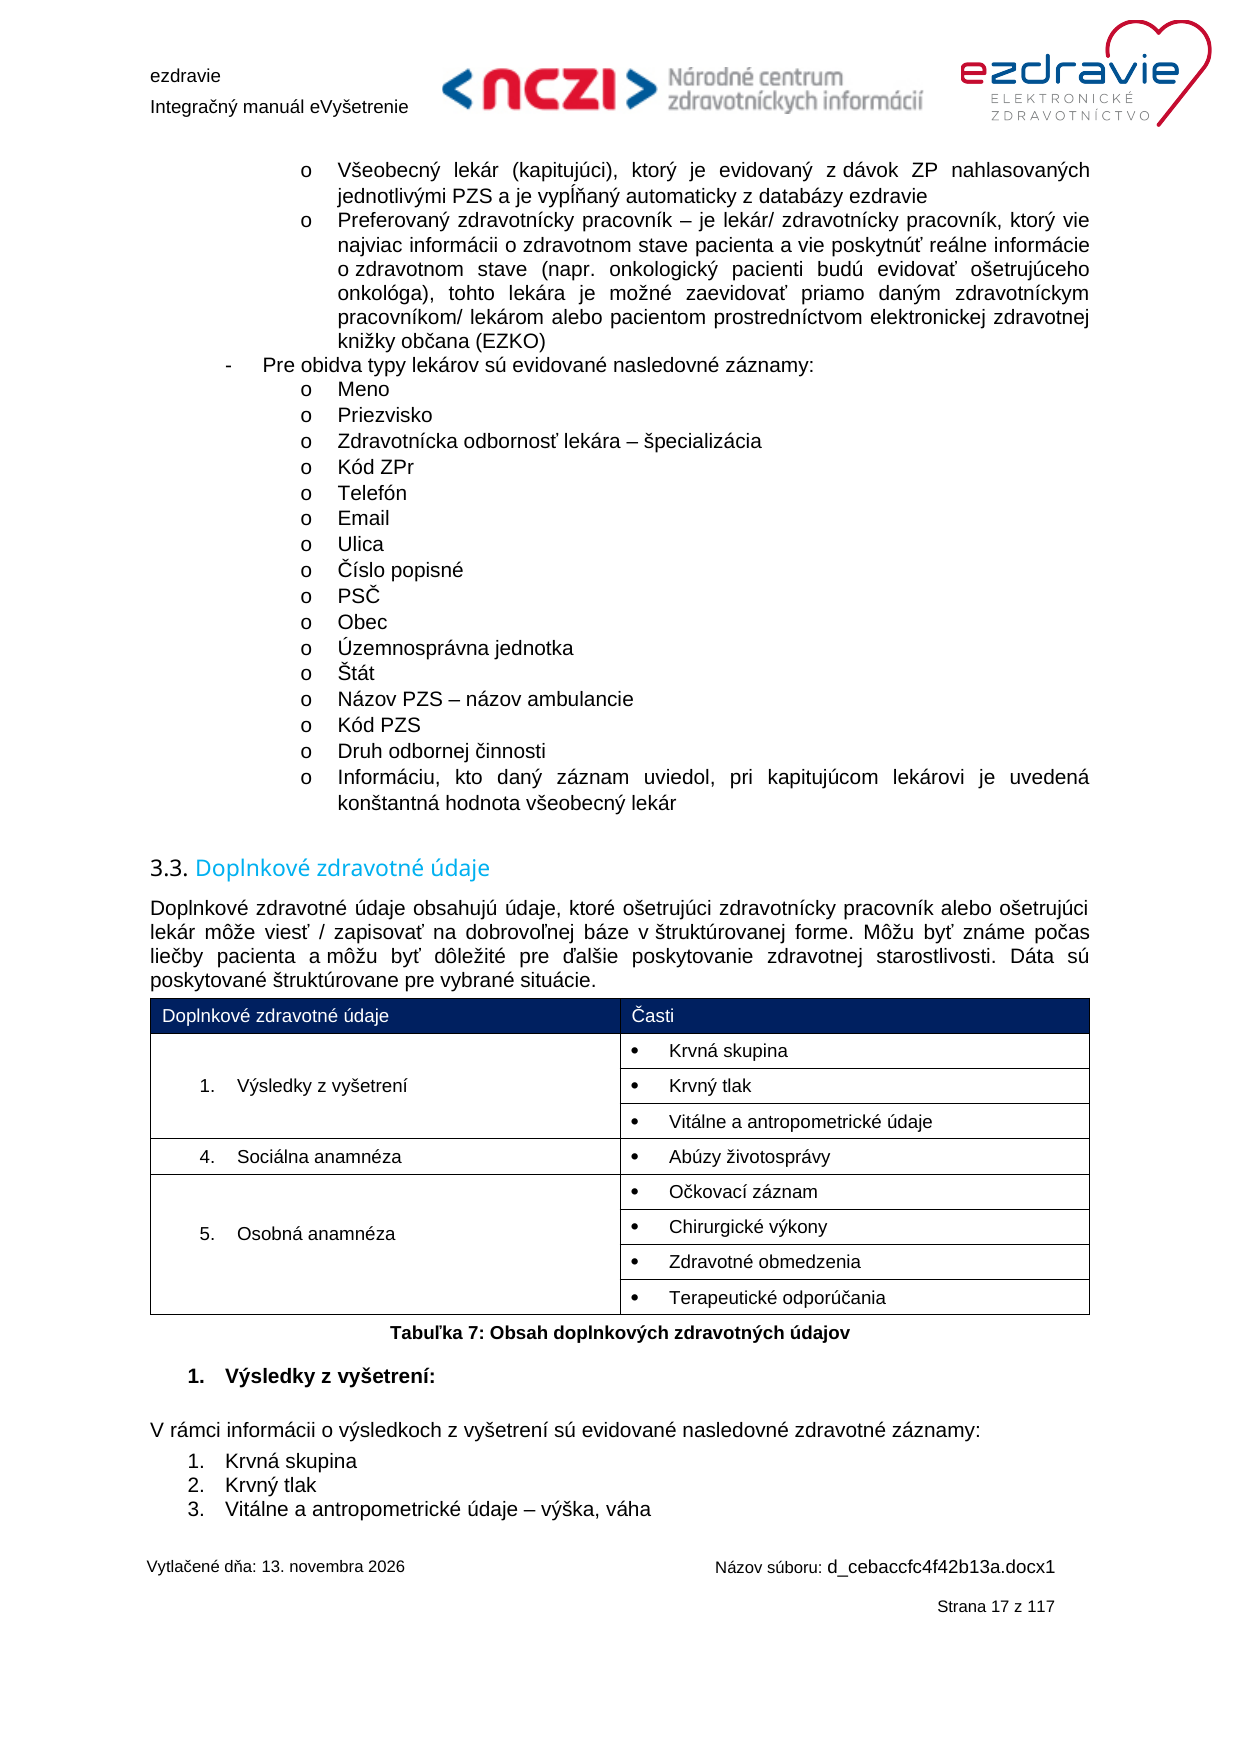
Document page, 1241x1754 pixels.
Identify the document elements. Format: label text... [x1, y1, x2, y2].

picture [961, 20, 1212, 127]
table_cell Výsledky z vyšetrení [151, 1034, 620, 1138]
list Telefón [300, 480, 1090, 506]
list Preferovaný zdravotnícky pracovník – je lekár/ zdravotnícky pracovník, ktorý vie najviac informácii o zdravotnom stave pacienta a vie poskytnúť reálne informácie o zdravotnom stave (napr. onkologický pacienti budú evidovať ošetrujúceho onkológa), tohto lekára je možné zaevidovať priamo daným zdravotníckym pracovníkom/ lekárom alebo pacientom prostredníctvom elektronickej zdravotnej knižky občana (EZKO) [300, 207, 1090, 353]
text Doplnkové zdravotné údaje obsahujú údaje, ktoré ošetrujúci zdravotnícky pracovník alebo ošetrujúci lekár môže viesť / zapisovať na dobrovoľnej báze v štruktúrovanej forme. Môžu byť známe počas liečby pacienta a môžu byť dôležité pre ďalšie poskytovanie zdravotnej starostlivosti. Dáta sú poskytované štruktúrovane pre vybrané situácie. [150, 896, 1090, 991]
text Tabuľka 7: Obsah doplnkových zdravotných údajov [150, 1322, 1090, 1343]
table_cell Terapeutické odporúčania [621, 1280, 1089, 1314]
list Územnosprávna jednotka [300, 635, 1090, 661]
table_header Doplnkové zdravotné údaje [151, 999, 620, 1033]
subtitle Doplnkové zdravotné údaje [150, 852, 1090, 883]
list Druh odbornej činnosti [300, 739, 1090, 764]
list Informáciu, kto daný záznam uviedol, pri kapitujúcom lekárovi je uvedená konštantná hodnota všeobecný lekár [300, 764, 1090, 814]
list Kód PZS [300, 713, 1090, 739]
list Krvný tlak [187, 1472, 1090, 1496]
list Obec [300, 609, 1090, 635]
list Všeobecný lekár (kapitujúci), ktorý je evidovaný z dávok ZP nahlasovaných jednotlivými PZS a je vypĺňaný automaticky z databázy ezdravie [300, 158, 1090, 207]
table_cell Očkovací záznam [621, 1175, 1089, 1209]
table_header Časti [621, 999, 1089, 1033]
list Zdravotnícka odbornosť lekára – špecializácia [300, 429, 1090, 454]
table_cell Krvná skupina [621, 1034, 1089, 1068]
table_cell Abúzy životosprávy [621, 1139, 1089, 1173]
list Priezvisko [300, 403, 1090, 429]
table_cell Chirurgické výkony [621, 1210, 1089, 1244]
list Štát [300, 661, 1090, 687]
picture [442, 67, 924, 114]
list Kód ZPr [300, 454, 1090, 480]
list Meno [300, 377, 1090, 403]
table_cell Krvný tlak [621, 1069, 1089, 1103]
list Vitálne a antropometrické údaje – výška, váha [187, 1496, 1090, 1520]
list Pre obidva typy lekárov sú evidované nasledovné záznamy: [225, 353, 1090, 377]
table_cell Osobná anamnéza [151, 1175, 620, 1314]
list Názov PZS – názov ambulancie [300, 687, 1090, 713]
list Krvná skupina [187, 1448, 1090, 1472]
list Výsledky z vyšetrení: [187, 1364, 1090, 1388]
list Ulica [300, 532, 1090, 558]
table_cell Vitálne a antropometrické údaje [621, 1104, 1089, 1138]
list PSČ [300, 584, 1090, 609]
text V rámci informácii o výsledkoch z vyšetrení sú evidované nasledovné zdravotné záznamy: [150, 1418, 1090, 1442]
table_cell Sociálna anamnéza [151, 1139, 620, 1173]
list Email [300, 506, 1090, 532]
list Číslo popisné [300, 558, 1090, 584]
table_cell Zdravotné obmedzenia [621, 1245, 1089, 1279]
